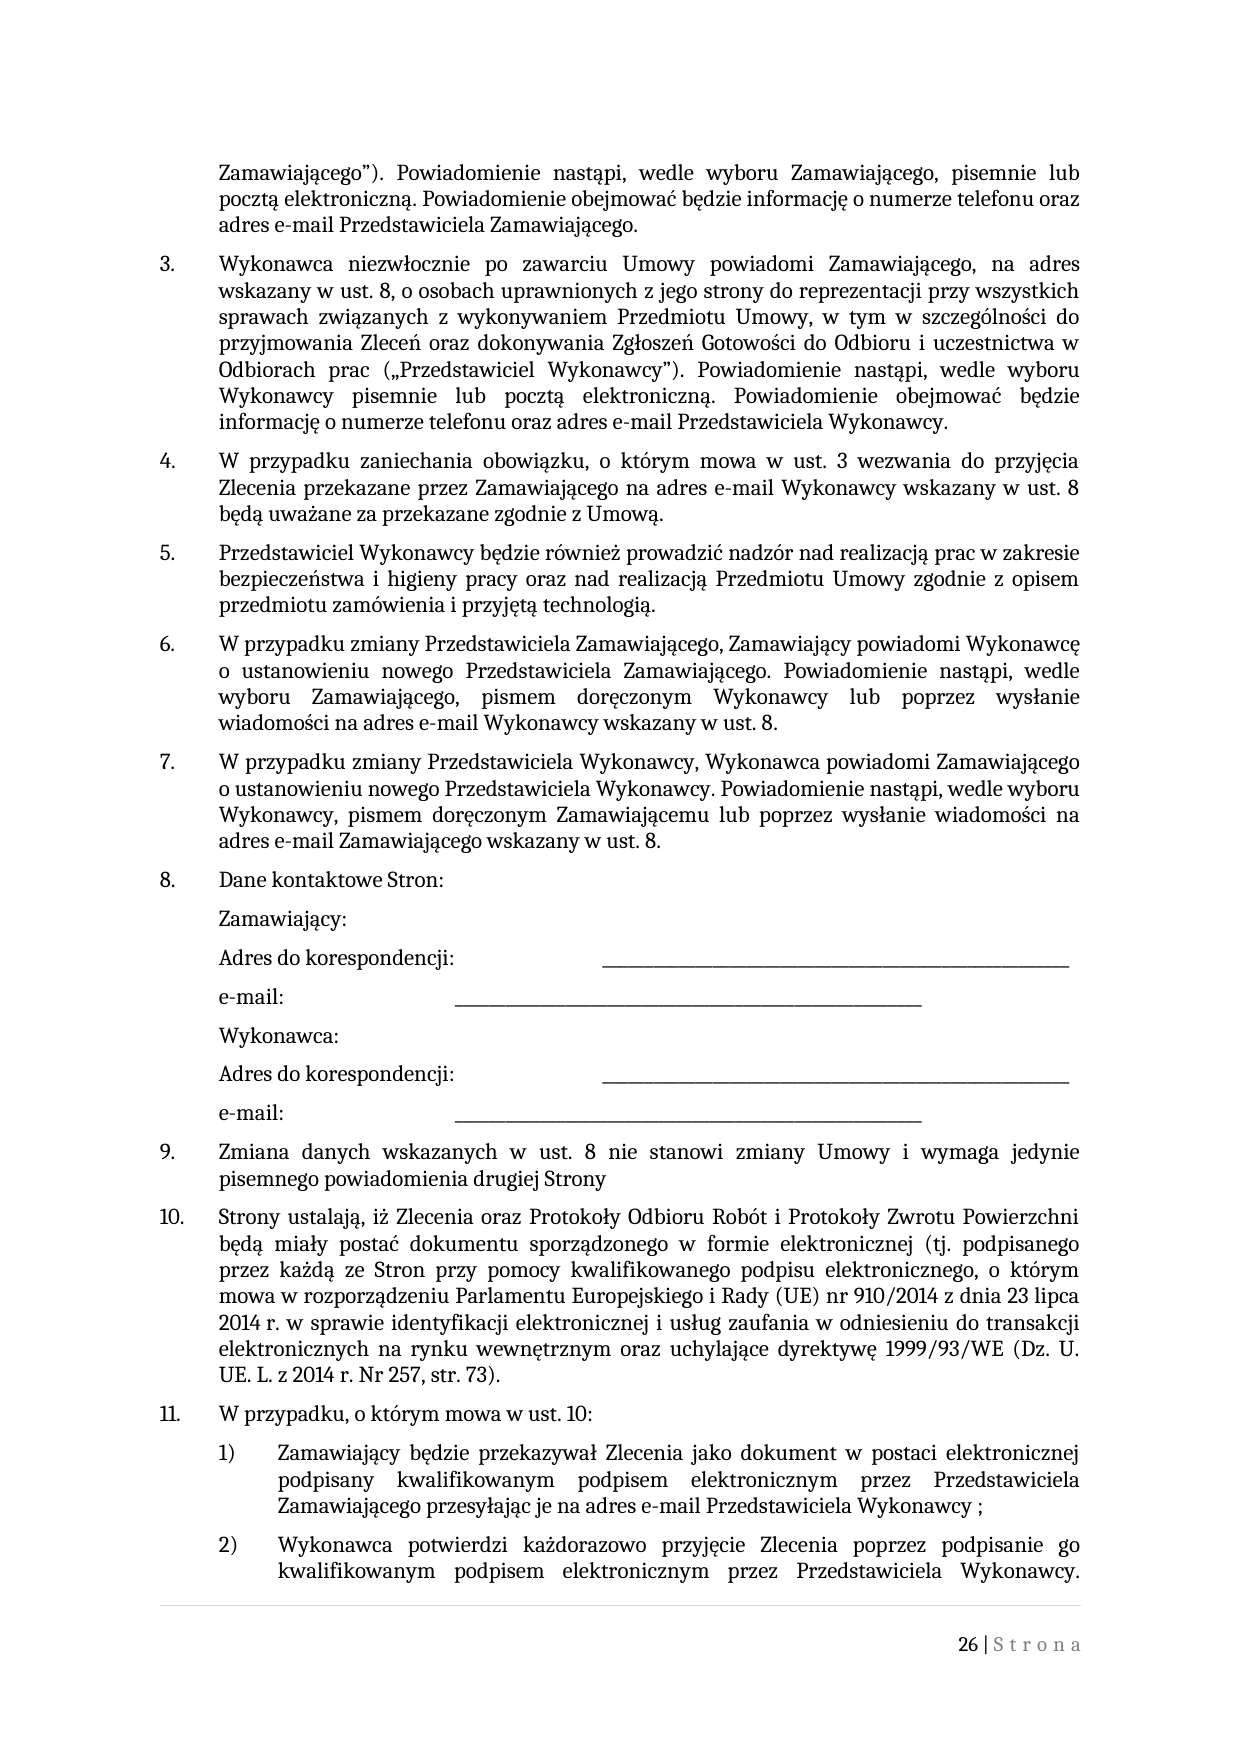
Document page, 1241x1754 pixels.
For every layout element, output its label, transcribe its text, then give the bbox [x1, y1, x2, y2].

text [218, 1532, 1081, 1584]
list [159, 159, 1081, 238]
list W przypadku, o którym mowa w ust. 10: [159, 1401, 1081, 1427]
list Zmiana danych wskazanych w ust. 8 nie stanowi zmiany Umowy i wymaga jedynie pisemnego powiadomienia drugiej Strony [159, 1139, 1081, 1192]
list Dane kontaktowe Stron: [159, 867, 1081, 893]
text e-mail: _______________________________________________________ [218, 1100, 1081, 1126]
text e-mail: _______________________________________________________ [218, 983, 1081, 1010]
list Strony ustalają, iż Zlecenia oraz Protokoły Odbioru Robót i Protokoły Zwrotu Powierzchni będą miały postać dokumentu sporządzonego w formie elektronicznej (tj. podpisanego przez każdą ze Stron przy pomocy kwalifikowanego podpisu elektronicznego, o którym mowa w rozporządzeniu Parlamentu Europejskiego i Rady (UE) nr 910/2014 z dnia 23 lipca 2014 r. w sprawie identyfikacji elektronicznej i usług zaufania w odniesieniu do transakcji elektronicznych na rynku wewnętrznym oraz uchylające dyrektywę 1999/93/WE (Dz. U. UE. L. z 2014 r. Nr 257, str. 73). [159, 1204, 1081, 1389]
text Zamawiający: [218, 906, 1081, 932]
text Wykonawca: [218, 1022, 1081, 1049]
list Wykonawca niezwłocznie po zawarciu Umowy powiadomi Zamawiającego, na adres wskazany w ust. 8, o osobach uprawnionych z jego strony do reprezentacji przy wszystkich sprawach związanych z wykonywaniem Przedmiotu Umowy, w tym w szczególności do przyjmowania Zleceń oraz dokonywania Zgłoszeń Gotowości do Odbioru i uczestnictwa w Odbiorach prac („Przedstawiciel Wykonawcy”). Powiadomienie nastąpi, wedle wyboru Wykonawcy pisemnie lub pocztą elektroniczną. Powiadomienie obejmować będzie informację o numerze telefonu oraz adres e-mail Przedstawiciela Wykonawcy. [159, 251, 1081, 436]
list Przedstawiciel Wykonawcy będzie również prowadzić nadzór nad realizacją prac w zakresie bezpieczeństwa i higieny pracy oraz nad realizacją Przedmiotu Umowy zgodnie z opisem przedmiotu zamówienia i przyjętą technologią. [159, 539, 1081, 619]
list W przypadku zaniechania obowiązku, o którym mowa w ust. 3 wezwania do przyjęcia Zlecenia przekazane przez Zamawiającego na adres e-mail Wykonawcy wskazany w ust. 8 będą uważane za przekazane zgodnie z Umową. [159, 448, 1081, 527]
list W przypadku zmiany Przedstawiciela Zamawiającego, Zamawiający powiadomi Wykonawcę o ustanowieniu nowego Przedstawiciela Zamawiającego. Powiadomienie nastąpi, wedle wyboru Zamawiającego, pismem doręczonym Wykonawcy lub poprzez wysłanie wiadomości na adres e-mail Wykonawcy wskazany w ust. 8. [159, 631, 1081, 737]
text Adres do korespondencji: _______________________________________________________ [218, 1061, 1081, 1088]
list W przypadku zmiany Przedstawiciela Wykonawcy, Wykonawca powiadomi Zamawiającego o ustanowieniu nowego Przedstawiciela Wykonawcy. Powiadomienie nastąpi, wedle wyboru Wykonawcy, pismem doręczonym Zamawiającemu lub poprzez wysłanie wiadomości na adres e-mail Zamawiającego wskazany w ust. 8. [159, 749, 1081, 854]
text 1) Zamawiający będzie przekazywał Zlecenia jako dokument w postaci elektronicznej podpisany kwalifikowanym podpisem elektronicznym przez Przedstawiciela Zamawiającego przesyłając je na adres e-mail Przedstawiciela Wykonawcy ; [218, 1440, 1081, 1519]
text Adres do korespondencji: _______________________________________________________ [218, 945, 1081, 971]
